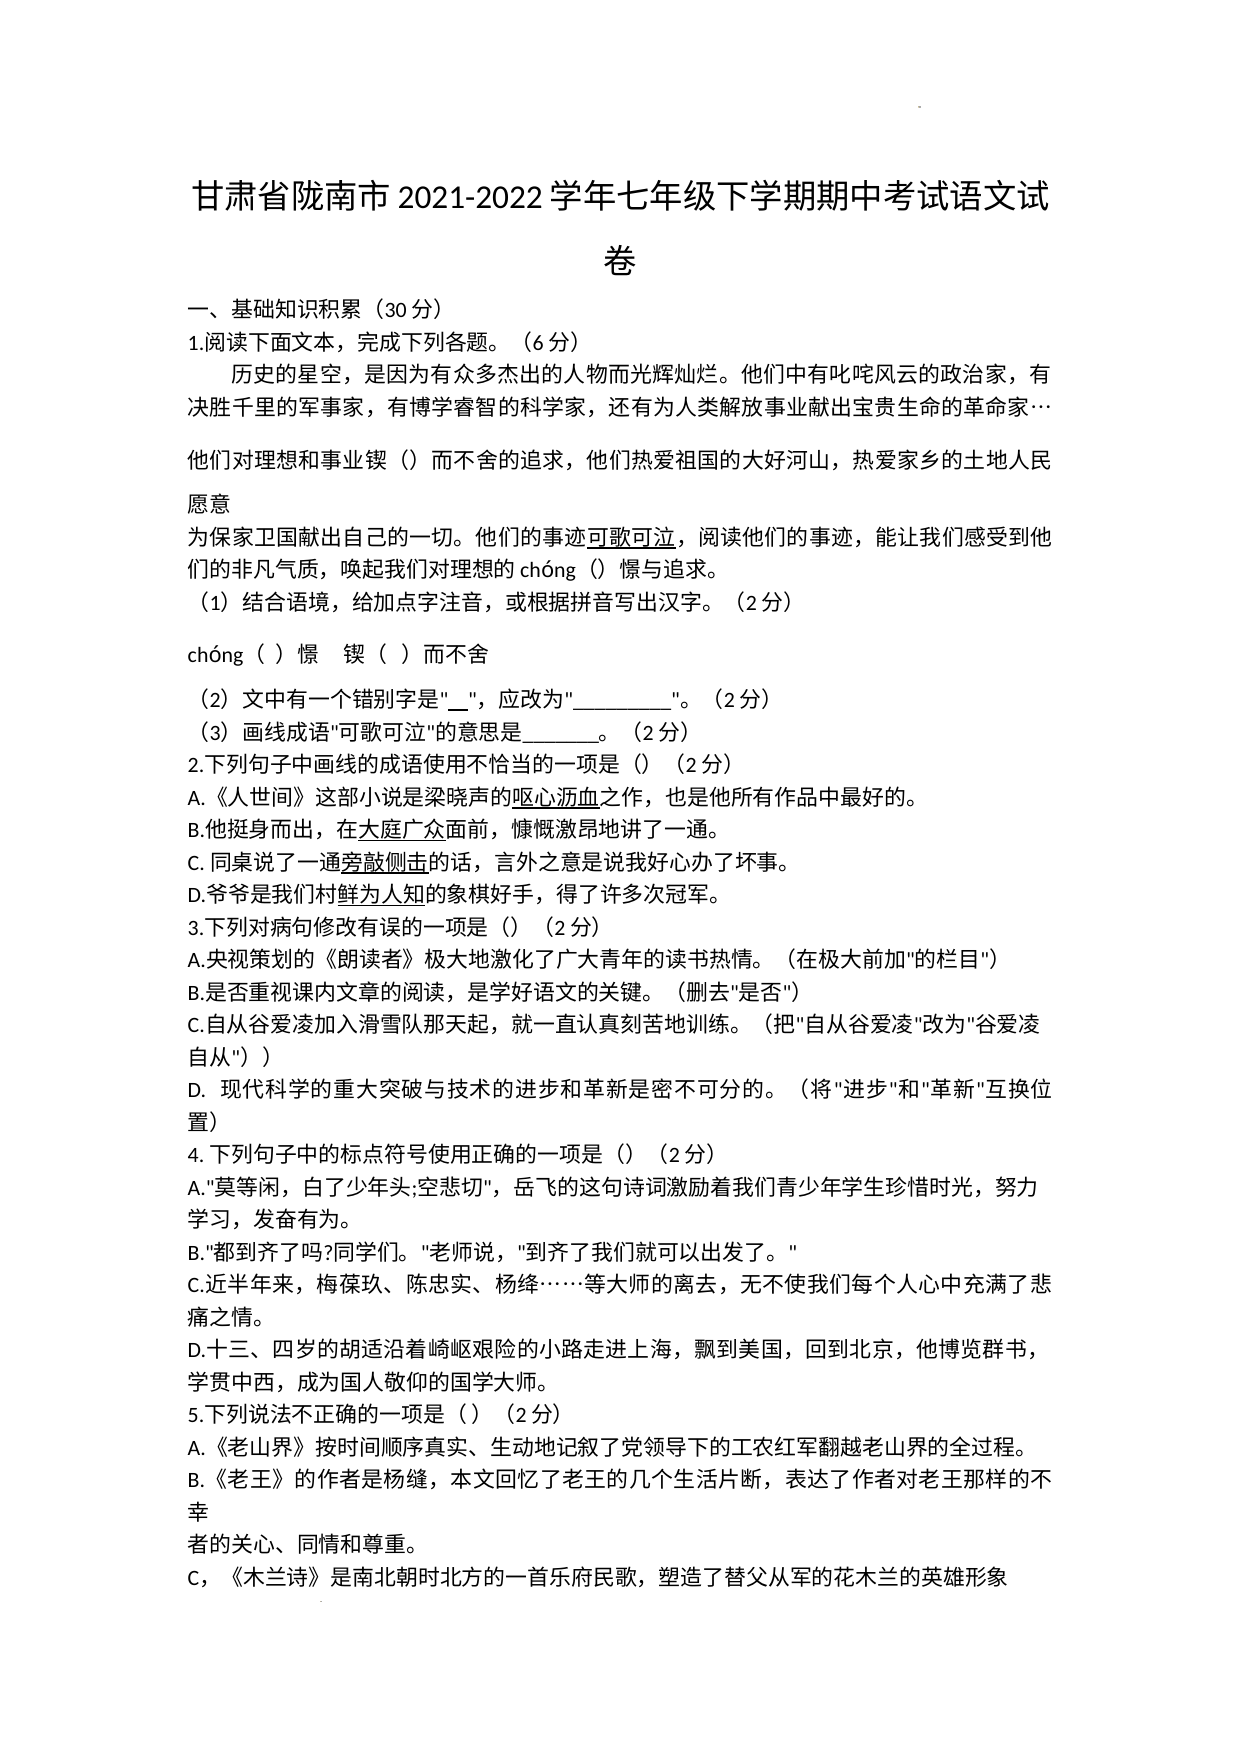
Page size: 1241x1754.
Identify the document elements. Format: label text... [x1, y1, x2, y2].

text D.爷爷是我们村鲜为人知的象棋好手，得了许多次冠军。 [187, 877, 1053, 909]
text B.是否重视课内文章的阅读，是学好语文的关键。（删去"是否"） [187, 974, 1053, 1007]
list 现代科学的重大突破与技术的进步和革新是密不可分的。（将"进步"和"革新"互换位置） [187, 1072, 1053, 1137]
list 文中有一个错别字是" "，应改为"_________"。（2分） [187, 682, 1053, 714]
text 3.下列对病句修改有误的一项是（）（2分） [187, 909, 1053, 942]
text A."莫等闲，白了少年头;空悲切"，岳飞的这句诗词激励着我们青少年学生珍惜时光，努力 [187, 1169, 1053, 1202]
text B."都到齐了吗?同学们。"老师说，"到齐了我们就可以出发了。" [187, 1234, 1053, 1267]
text 学习，发奋有为。 [187, 1202, 1053, 1234]
list 4. 下列句子中的标点符号使用正确的一项是（）（2分） [187, 1137, 1053, 1169]
text A.央视策划的《朗读者》极大地激化了广大青年的读书热情。（在极大前加"的栏目"） [187, 942, 1053, 974]
text B.《老王》的作者是杨缝，本文回忆了老王的几个生活片断，表达了作者对老王那样的不幸 [187, 1462, 1053, 1527]
text 1.阅读下面文本，完成下列各题。（6分） [187, 324, 1053, 357]
text chóng（ ）憬 锲（ ）而不舍 [187, 617, 1053, 682]
text 为保家卫国献出自己的一切。他们的事迹可歌可泣，阅读他们的事迹，能让我们感受到他们的非凡气质，唤起我们对理想的chóng（）憬与追求。 [187, 519, 1053, 584]
text A.《人世间》这部小说是梁晓声的呕心沥血之作，也是他所有作品中最好的。 [187, 779, 1053, 812]
text C.自从谷爱凌加入滑雪队那天起，就一直认真刻苦地训练。（把"自从谷爱凌"改为"谷爱凌 [187, 1007, 1053, 1039]
text D.十三、四岁的胡适沿着崎岖艰险的小路走进上海，飘到美国，回到北京，他博览群书，学贯中西，成为国人敬仰的国学大师。 [187, 1332, 1053, 1397]
text C.近半年来，梅葆玖、陈忠实、杨绛……等大师的离去，无不使我们每个人心中充满了悲痛之情。 [187, 1267, 1053, 1332]
text 2.下列句子中画线的成语使用不恰当的一项是（）（2分） [187, 747, 1053, 779]
text 5.下列说法不正确的一项是（ ）（2分） [187, 1397, 1053, 1429]
text 自从"）） [187, 1039, 1053, 1072]
text A.《老山界》按时间顺序真实、生动地记叙了党领导下的工农红军翻越老山界的全过程。 [187, 1429, 1053, 1462]
text C. 同桌说了一通旁敲侧击的话，言外之意是说我好心办了坏事。 [187, 844, 1053, 877]
list 《木兰诗》是南北朝时北方的一首乐府民歌，塑造了替父从军的花木兰的英雄形象 [187, 1559, 1053, 1592]
text 者的关心、同情和尊重。 [187, 1527, 1053, 1559]
text 一、基础知识积累（30分） [187, 292, 1053, 324]
text B.他挺身而出，在大庭广众面前，慷慨激昂地讲了一通。 [187, 812, 1053, 844]
text （1）结合语境，给加点字注音，或根据拼音写出汉字。（2分） [187, 584, 1053, 617]
text 甘肃省陇南市2021-2022学年七年级下学期期中考试语文试卷 [187, 162, 1053, 292]
text 历史的星空，是因为有众多杰出的人物而光辉灿烂。他们中有叱咤风云的政治家，有决胜千里的军事家，有博学睿智的科学家，还有为人类解放事业献出宝贵生命的革命家…他们对理想和事业锲（）而不舍的追求，他们热爱祖国的大好河山，热爱家乡的土地人民，愿意 [187, 357, 1053, 519]
list （3）画线成语"可歌可泣"的意思是_______。（2分） [187, 714, 1053, 747]
